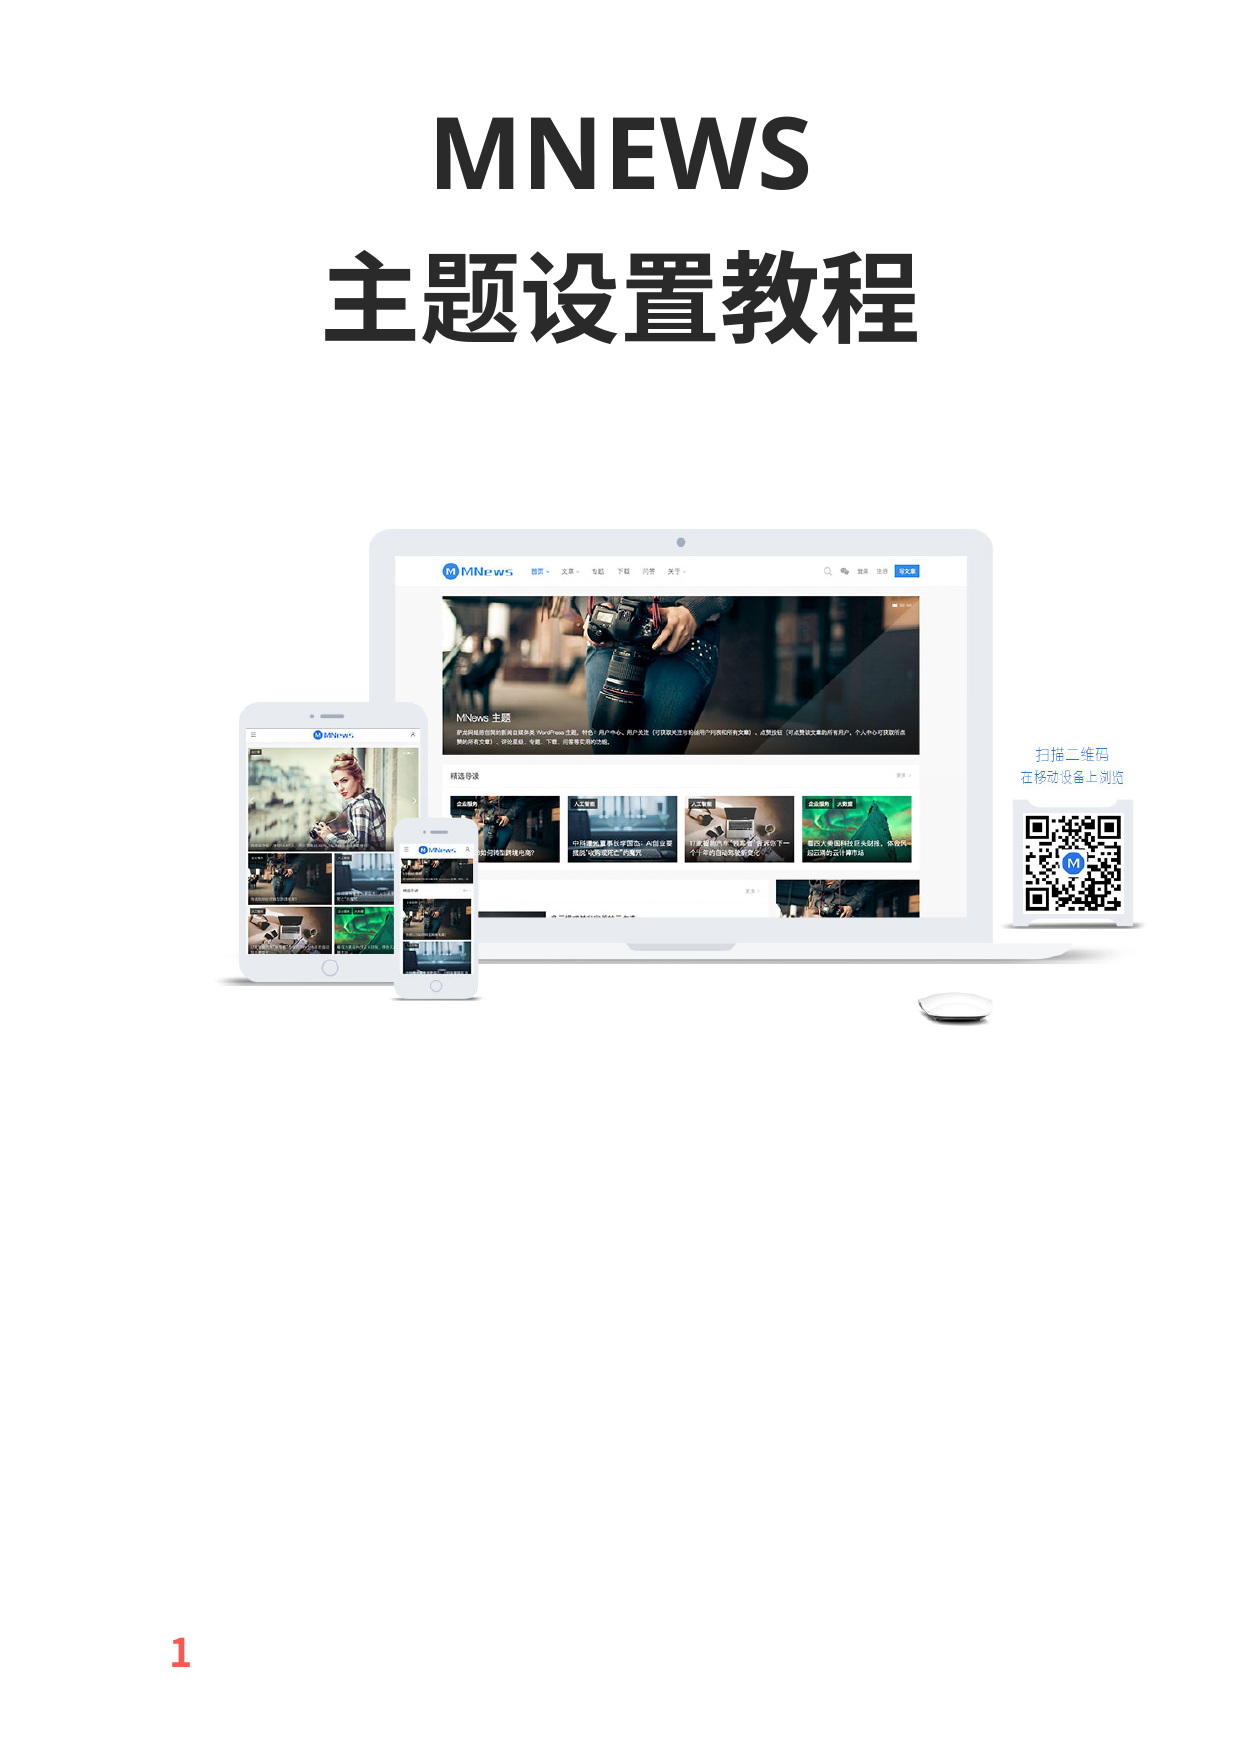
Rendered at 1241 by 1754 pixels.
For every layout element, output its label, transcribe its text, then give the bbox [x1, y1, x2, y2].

title Mnews [169, 83, 1071, 219]
title 主题设置教程 [169, 219, 1071, 364]
picture [169, 505, 1182, 1075]
